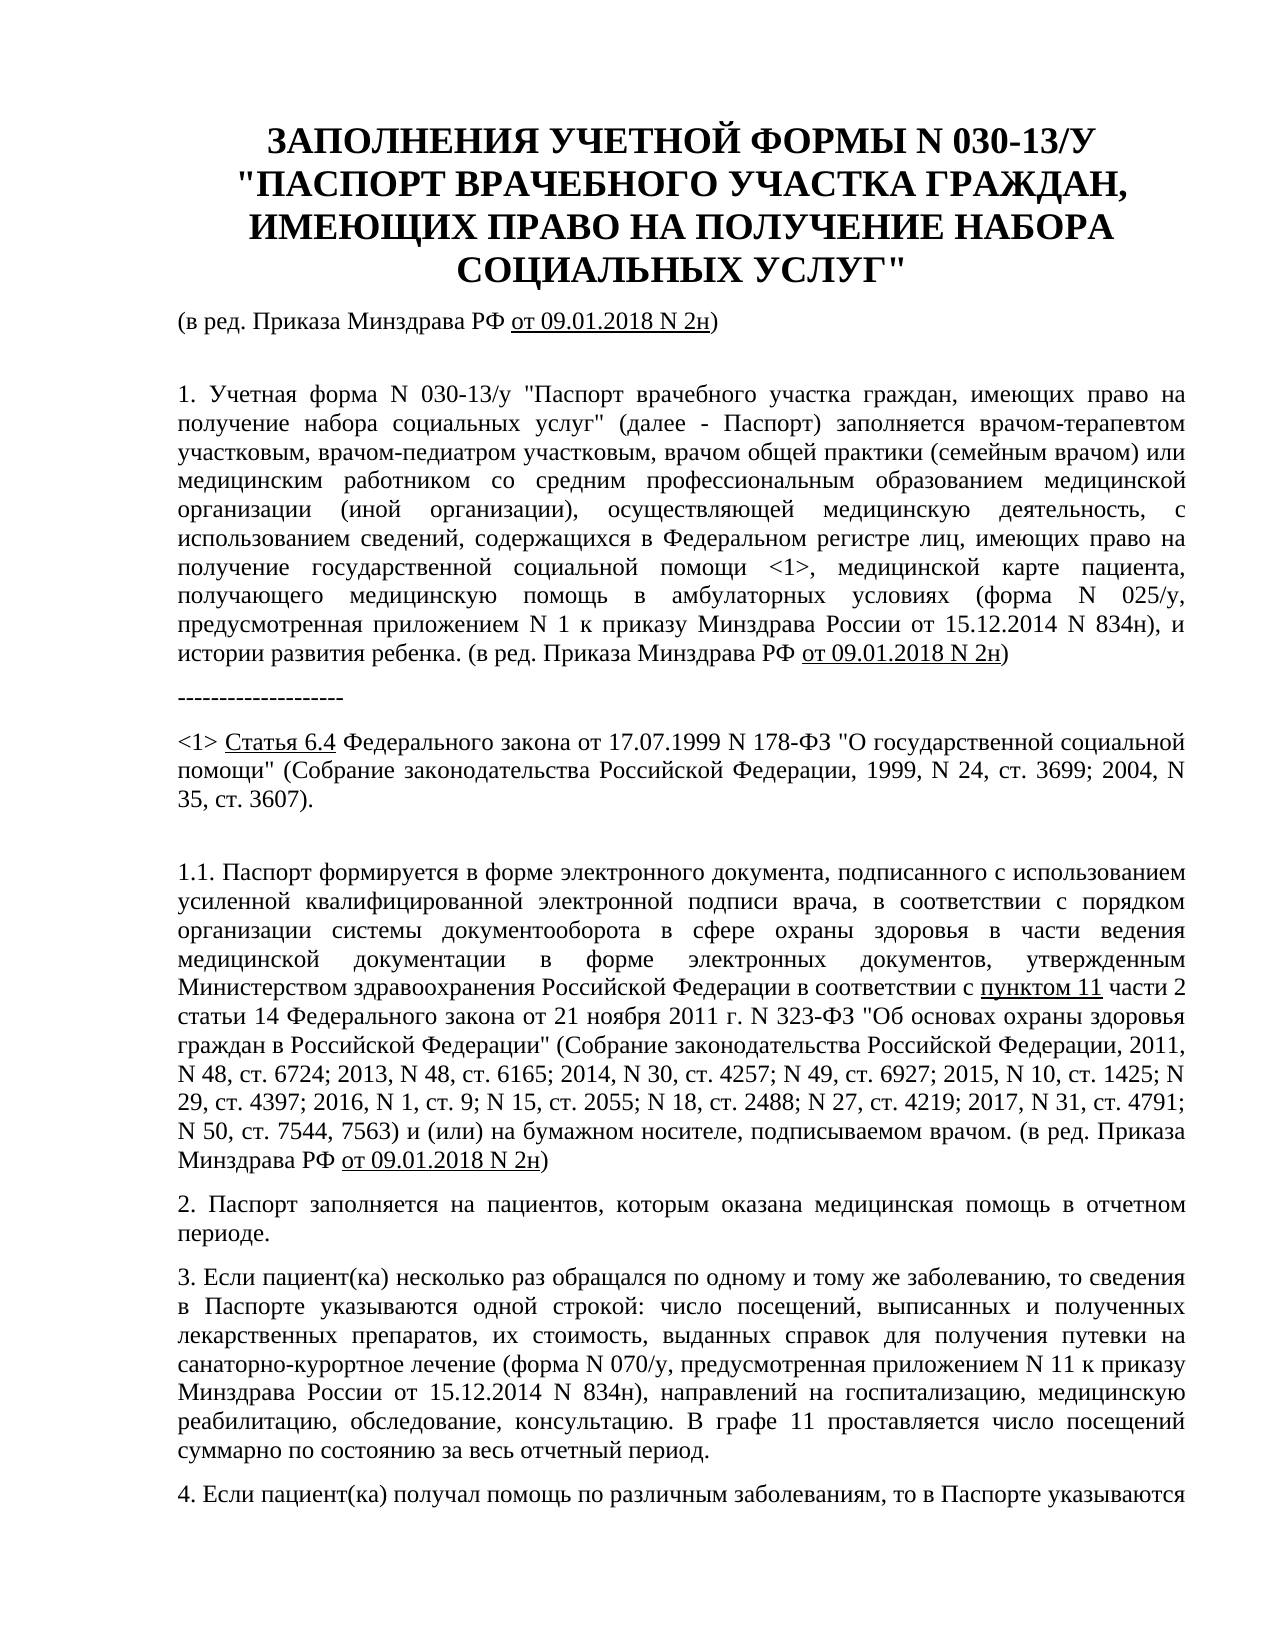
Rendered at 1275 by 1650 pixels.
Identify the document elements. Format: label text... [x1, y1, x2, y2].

text <1> Статья 6.4 Федерального закона от 17.07.1999 N 178-ФЗ "О государственной социальной помощи" (Собрание законодательства Российской Федерации, 1999, N 24, ст. 3699; 2004, N 35, ст. 3607). [177, 727, 1186, 813]
text -------------------- [177, 682, 1186, 711]
text ЗАПОЛНЕНИЯ УЧЕТНОЙ ФОРМЫ N 030-13/У "ПАСПОРТ ВРАЧЕБНОГО УЧАСТКА ГРАЖДАН, ИМЕЮЩИХ ПРАВО НА ПОЛУЧЕНИЕ НАБОРА СОЦИАЛЬНЫХ УСЛУГ" [177, 118, 1186, 291]
text (в ред. Приказа Минздрава РФ от 09.01.2018 N 2н) [177, 306, 1186, 335]
text 3. Если пациент(ка) несколько раз обращался по одному и тому же заболеванию, то сведения в Паспорте указываются одной строкой: число посещений, выписанных и полученных лекарственных препаратов, их стоимость, выданных справок для получения путевки на санаторно-курортное лечение (форма N 070/у, предусмотренная приложением N 11 к приказу Минздрава России от 15.12.2014 N 834н), направлений на госпитализацию, медицинскую реабилитацию, обследование, консультацию. В графе 11 проставляется число посещений суммарно по состоянию за весь отчетный период. [177, 1262, 1186, 1464]
text 2. Паспорт заполняется на пациентов, которым оказана медицинская помощь в отчетном периоде. [177, 1189, 1186, 1247]
text 1. Учетная форма N 030-13/у "Паспорт врачебного участка граждан, имеющих право на получение набора социальных услуг" (далее - Паспорт) заполняется врачом-терапевтом участковым, врачом-педиатром участковым, врачом общей практики (семейным врачом) или медицинским работником со средним профессиональным образованием медицинской организации (иной организации), осуществляющей медицинскую деятельность, с использованием сведений, содержащихся в Федеральном регистре лиц, имеющих право на получение государственной социальной помощи <1>, медицинской карте пациента, получающего медицинскую помощь в амбулаторных условиях (форма N 025/у, предусмотренная приложением N 1 к приказу Минздрава России от 15.12.2014 N 834н), и истории развития ребенка. (в ред. Приказа Минздрава РФ от 09.01.2018 N 2н) [177, 379, 1186, 667]
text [177, 1479, 1186, 1508]
text 1.1. Паспорт формируется в форме электронного документа, подписанного с использованием усиленной квалифицированной электронной подписи врача, в соответствии с порядком организации системы документооборота в сфере охраны здоровья в части ведения медицинской документации в форме электронных документов, утвержденным Министерством здравоохранения Российской Федерации в соответствии с пунктом 11 части 2 статьи 14 Федерального закона от 21 ноября 2011 г. N 323-ФЗ "Об основах охраны здоровья граждан в Российской Федерации" (Собрание законодательства Российской Федерации, 2011, N 48, ст. 6724; 2013, N 48, ст. 6165; 2014, N 30, ст. 4257; N 49, ст. 6927; 2015, N 10, ст. 1425; N 29, ст. 4397; 2016, N 1, ст. 9; N 15, ст. 2055; N 18, ст. 2488; N 27, ст. 4219; 2017, N 31, ст. 4791; N 50, ст. 7544, 7563) и (или) на бумажном носителе, подписываемом врачом. (в ред. Приказа Минздрава РФ от 09.01.2018 N 2н) [177, 857, 1186, 1174]
